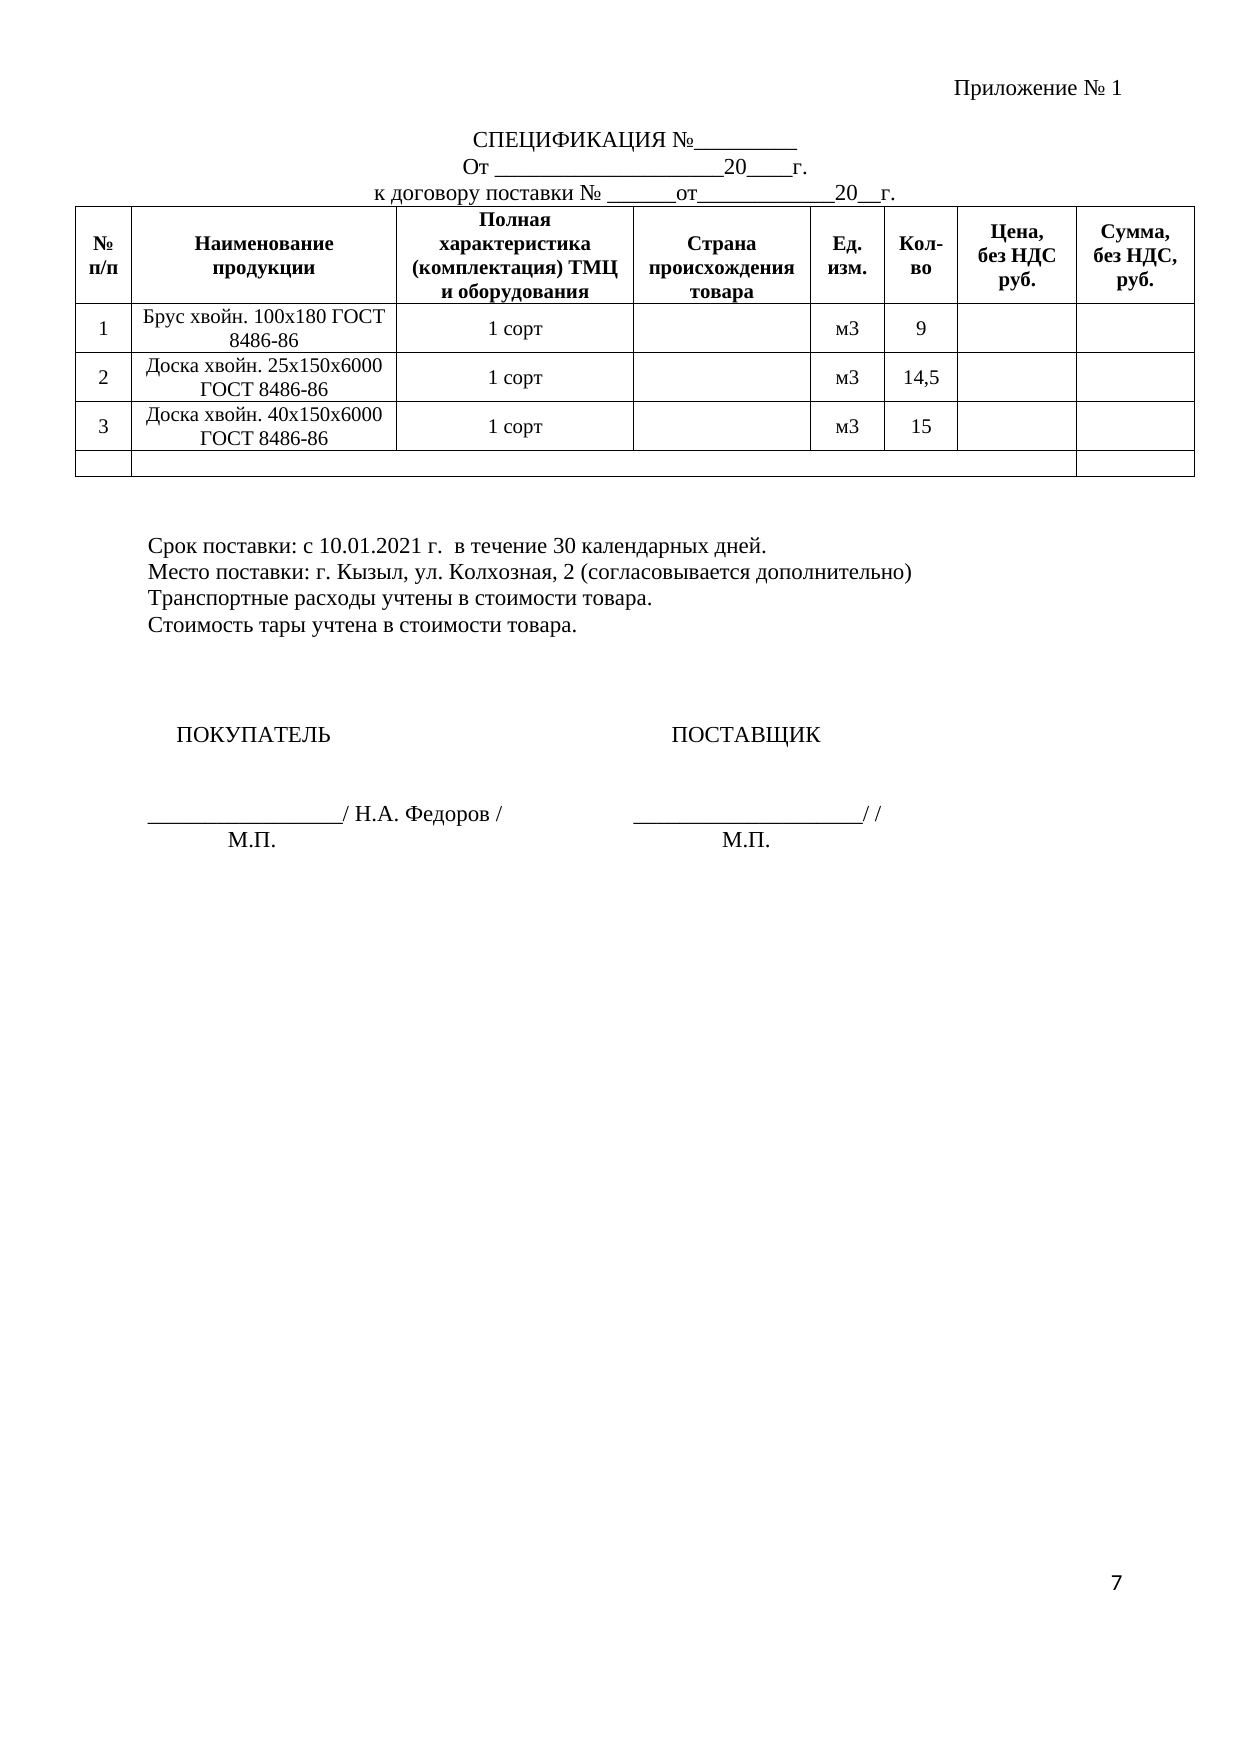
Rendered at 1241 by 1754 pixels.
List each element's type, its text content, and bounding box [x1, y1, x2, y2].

text СПЕЦИФИКАЦИЯ №_________ [148, 127, 1122, 153]
text _________________/ Н.А. Федоров / ____________________/ / [148, 800, 1122, 827]
table_cell [76, 451, 131, 476]
table_cell 3 [76, 402, 131, 450]
table_cell [1077, 304, 1194, 352]
table_cell 15 [885, 402, 957, 450]
table_cell [1077, 451, 1194, 476]
list Приложение № 1 [148, 74, 1122, 100]
text ПОКУПАТЕЛЬ ПОСТАВЩИК [148, 721, 1122, 747]
table_header № п/п [76, 207, 131, 303]
table_header Наименование продукции [132, 207, 396, 303]
table_header Кол-во [885, 207, 957, 303]
text к договору поставки № ______от____________20__г. [148, 179, 1122, 206]
table_cell 2 [76, 353, 131, 401]
table_header Ед. изм. [811, 207, 884, 303]
text Срок поставки: с 10.01.2021 г. в течение 30 календарных дней. [148, 532, 1122, 558]
table_header Сумма, без НДС, руб. [1077, 207, 1194, 303]
text Стоимость тары учтена в стоимости товара. [148, 611, 1122, 637]
table_cell [1077, 402, 1194, 450]
table_cell [634, 353, 810, 401]
table_cell 1 сорт [397, 402, 633, 450]
table_cell Брус хвойн. 100х180 ГОСТ 8486-86 [132, 304, 396, 352]
table_cell Доска хвойн. 40х150х6000 ГОСТ 8486-86 [132, 402, 396, 450]
table_header Страна происхождения товара [634, 207, 810, 303]
text Транспортные расходы учтены в стоимости товара. [148, 584, 1122, 611]
table_cell 1 сорт [397, 353, 633, 401]
table_cell м3 [811, 402, 884, 450]
table_cell м3 [811, 304, 884, 352]
table_cell [132, 451, 1076, 476]
text М.П. М.П. [148, 827, 1122, 853]
table_cell 1 сорт [397, 304, 633, 352]
table_cell [958, 402, 1076, 450]
table_header Полная характеристика (комплектация) ТМЦ и оборудования [397, 207, 633, 303]
table_cell [958, 304, 1076, 352]
table_cell [1077, 353, 1194, 401]
table_cell 14,5 [885, 353, 957, 401]
table_cell [634, 304, 810, 352]
table_cell 1 [76, 304, 131, 352]
table_cell Доска хвойн. 25х150х6000 ГОСТ 8486-86 [132, 353, 396, 401]
table_cell [634, 402, 810, 450]
table_cell 9 [885, 304, 957, 352]
text От ____________________20____г. [148, 153, 1122, 179]
table_header Цена, без НДС руб. [958, 207, 1076, 303]
text Место поставки: г. Кызыл, ул. Колхозная, 2 (согласовывается дополнительно) [148, 558, 1122, 584]
table_cell м3 [811, 353, 884, 401]
table_cell [958, 353, 1076, 401]
